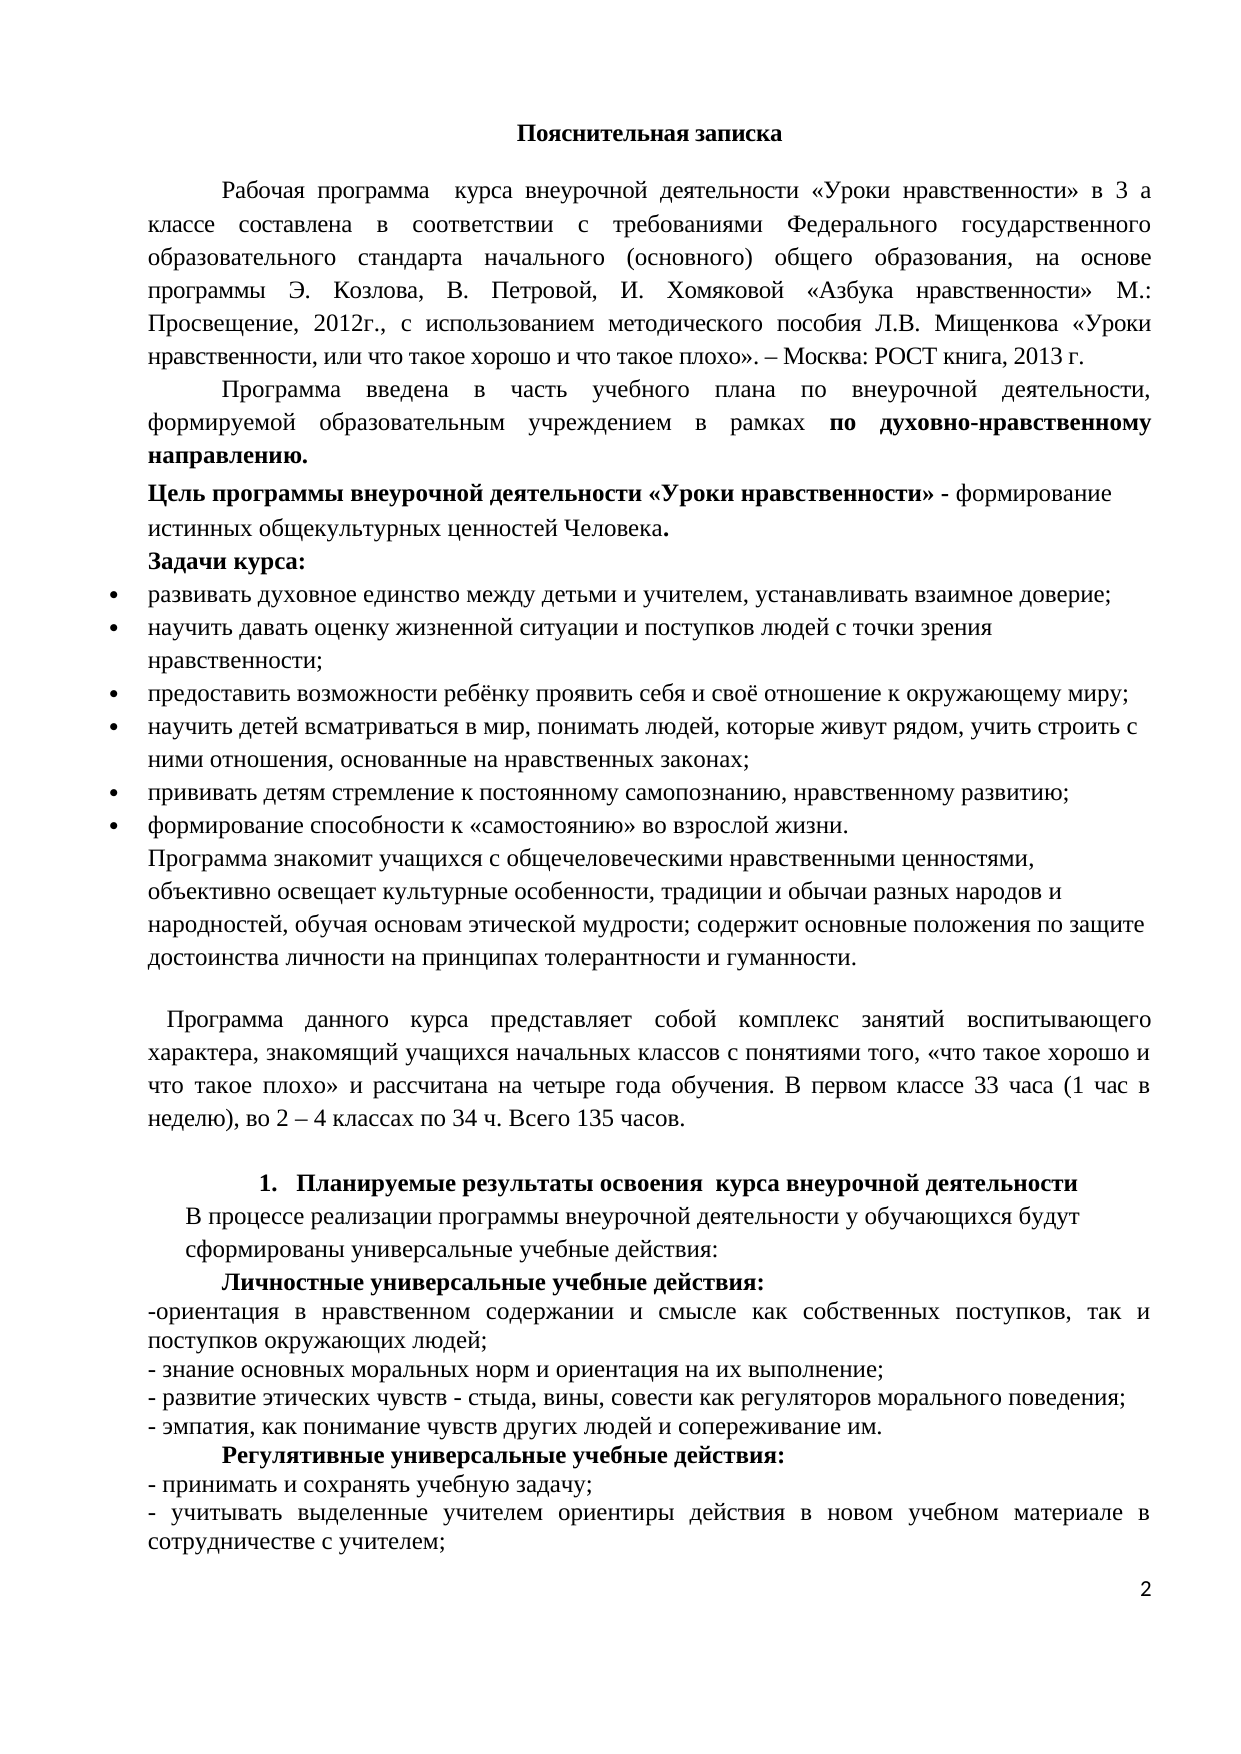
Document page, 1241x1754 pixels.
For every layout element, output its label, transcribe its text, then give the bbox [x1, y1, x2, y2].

text Программа знакомит учащихся с общечеловеческими нравственными ценностями, объективно освещает культурные особенности, традиции и обычаи разных народов и народностей, обучая основам этической мудрости; содержит основные положения по защите достоинства личности на принципах толерантности и гуманности. [148, 839, 1152, 971]
text - принимать и сохранять учебную задачу; [148, 1469, 1152, 1497]
text - знание основных моральных норм и ориентация на их выполнение; [148, 1354, 1152, 1382]
text Регулятивные универсальные учебные действия: [148, 1440, 1152, 1469]
list развивать духовное единство между детьми и учителем, устанавливать взаимное доверие; [110, 575, 1152, 608]
list формирование способности к «самостоянию» во взрослой жизни. [110, 806, 1152, 839]
text Задачи курса: [148, 542, 1152, 575]
list предоставить возможности ребёнку проявить себя и своё отношение к окружающему миру; [110, 674, 1152, 707]
text - учитывать выделенные учителем ориентиры действия в новом учебном материале в сотрудничестве с учителем; [148, 1497, 1152, 1555]
text Программа введена в часть учебного плана по внеурочной деятельности, формируемой образовательным учреждением в рамках по духовно-нравственному направлению. [148, 374, 1152, 468]
text -ориентация в нравственном содержании и смысле как собственных поступков, так и поступков окружающих людей; [148, 1296, 1152, 1354]
text Личностные универсальные учебные действия: [148, 1267, 1152, 1296]
text - эмпатия, как понимание чувств других людей и сопереживание им. [148, 1411, 1152, 1440]
list Планируемые результаты освоения курса внеурочной деятельности [185, 1168, 1152, 1197]
text Цель программы внеурочной деятельности «Уроки нравственности» - формирование истинных общекультурных ценностей Человека. [148, 473, 1152, 542]
list научить детей всматриваться в мир, понимать людей, которые живут рядом, учить строить с ними отношения, основанные на нравственных законах; [110, 707, 1152, 773]
text Пояснительная записка [148, 118, 1152, 147]
text - развитие этических чувств - стыда, вины, совести как регуляторов морального поведения; [148, 1382, 1152, 1411]
text Рабочая программа курса внеурочной деятельности «Уроки нравственности» в 3 а классе составлена в соответствии с требованиями Федерального государственного образовательного стандарта начального (основного) общего образования, на основе программы Э. Козлова, В. Петровой, И. Хомяковой «Азбука нравственности» М.: Просвещение, 2012г., с использованием методического пособия Л.В. Мищенкова «Уроки нравственности, или что такое хорошо и что такое плохо». – Москва: РОСТ книга, 2013 г. [148, 176, 1152, 369]
text Программа данного курса представляет собой комплекс занятий воспитывающего характера, знакомящий учащихся начальных классов с понятиями того, «что такое хорошо и что такое плохо» и рассчитана на четыре года обучения. В первом классе 33 часа (1 час в неделю), во 2 – 4 классах по 34 ч. Всего 135 часов. [148, 1004, 1152, 1132]
text В процессе реализации программы внеурочной деятельности у обучающихся будут сформированы универсальные учебные действия: [185, 1201, 1152, 1263]
list научить давать оценку жизненной ситуации и поступков людей с точки зрения нравственности; [110, 608, 1152, 674]
list прививать детям стремление к постоянному самопознанию, нравственному развитию; [110, 773, 1152, 806]
